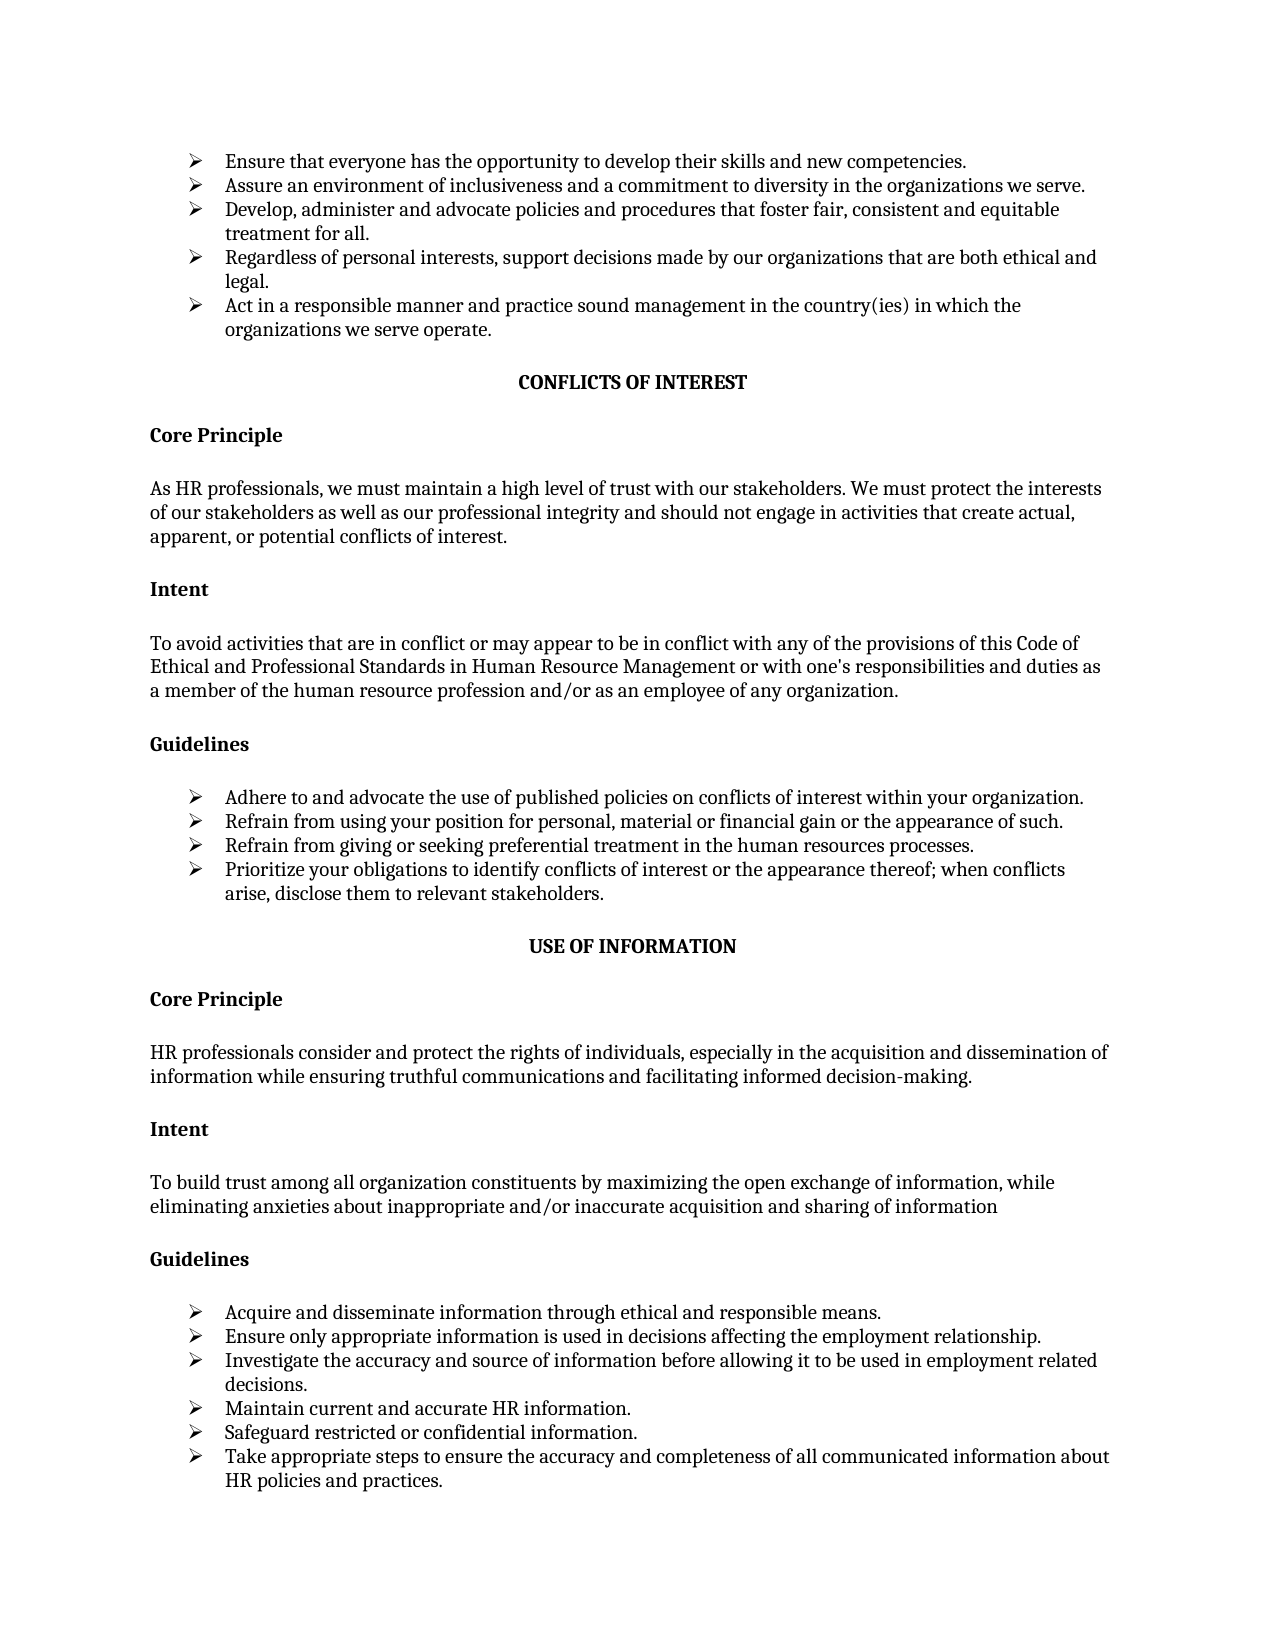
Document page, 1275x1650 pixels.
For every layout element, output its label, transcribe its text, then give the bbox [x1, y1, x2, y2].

text Core Principle [150, 987, 1116, 1011]
list Adhere to and advocate the use of published policies on conflicts of interest within your organization. [187, 785, 1116, 809]
list Acquire and disseminate information through ethical and responsible means. [187, 1301, 1116, 1325]
text Guidelines [150, 1248, 1116, 1272]
list Regardless of personal interests, support decisions made by our organizations that are both ethical and legal. [187, 246, 1116, 294]
list Maintain current and accurate HR information. [187, 1397, 1116, 1421]
text To build trust among all organization constituents by maximizing the open exchange of information, while eliminating anxieties about inappropriate and/or inaccurate acquisition and sharing of information [150, 1171, 1116, 1219]
list Ensure only appropriate information is used in decisions affecting the employment relationship. [187, 1325, 1116, 1349]
text CONFLICTS OF INTEREST [150, 371, 1116, 395]
text USE OF INFORMATION [150, 934, 1116, 958]
list Ensure that everyone has the opportunity to develop their skills and new competencies. [187, 150, 1116, 174]
text Intent [150, 578, 1116, 602]
text Guidelines [150, 732, 1116, 756]
text HR professionals consider and protect the rights of individuals, especially in the acquisition and dissemination of information while ensuring truthful communications and facilitating informed decision-making. [150, 1041, 1116, 1088]
text To avoid activities that are in conflict or may appear to be in conflict with any of the provisions of this Code of Ethical and Professional Standards in Human Resource Management or with one's responsibilities and duties as a member of the human resource profession and/or as an employee of any organization. [150, 631, 1116, 703]
list Assure an environment of inclusiveness and a commitment to diversity in the organizations we serve. [187, 174, 1116, 198]
text As HR professionals, we must maintain a high level of trust with our stakeholders. We must protect the interests of our stakeholders as well as our professional integrity and should not engage in activities that create actual, apparent, or potential conflicts of interest. [150, 477, 1116, 549]
list Take appropriate steps to ensure the accuracy and completeness of all communicated information about HR policies and practices. [187, 1445, 1116, 1493]
list Prioritize your obligations to identify conflicts of interest or the appearance thereof; when conflicts arise, disclose them to relevant stakeholders. [187, 857, 1116, 905]
list Safeguard restricted or confidential information. [187, 1421, 1116, 1445]
list Investigate the accuracy and source of information before allowing it to be used in employment related decisions. [187, 1349, 1116, 1397]
list Develop, administer and advocate policies and procedures that foster fair, consistent and equitable treatment for all. [187, 198, 1116, 246]
text Intent [150, 1118, 1116, 1142]
list Refrain from using your position for personal, material or financial gain or the appearance of such. [187, 809, 1116, 833]
list Refrain from giving or seeking preferential treatment in the human resources processes. [187, 833, 1116, 857]
text Core Principle [150, 424, 1116, 448]
list Act in a responsible manner and practice sound management in the country(ies) in which the organizations we serve operate. [187, 294, 1116, 342]
